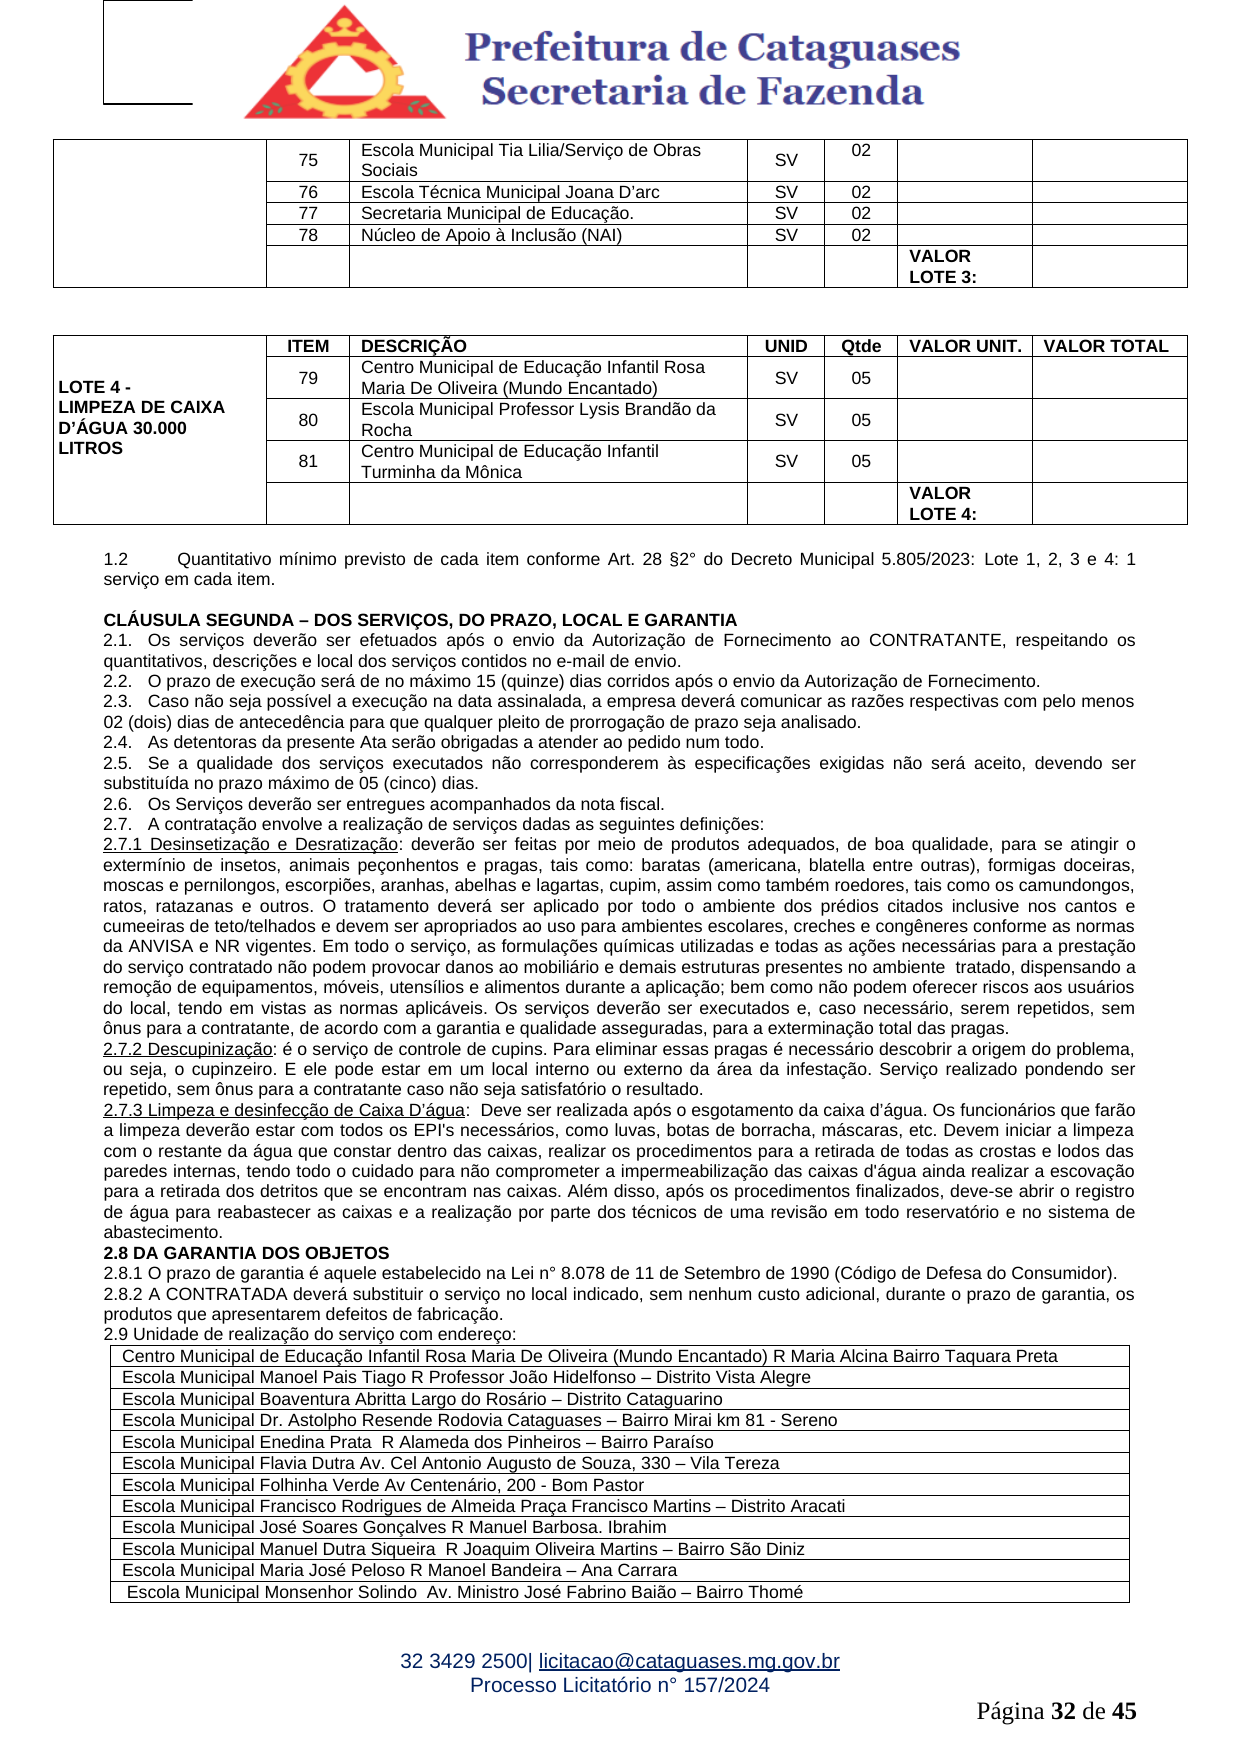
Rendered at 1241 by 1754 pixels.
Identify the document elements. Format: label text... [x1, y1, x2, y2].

list Caso não seja possível a execução na data assinalada, a empresa deverá comunicar as razões respectivas com pelo menos 02 (dois) dias de antecedência para que qualquer pleito de prorrogação de prazo seja analisado. [103, 691, 1137, 732]
list O prazo de execução será de no máximo 15 (quinze) dias corridos após o envio da Autorização de Fornecimento. [103, 671, 1137, 691]
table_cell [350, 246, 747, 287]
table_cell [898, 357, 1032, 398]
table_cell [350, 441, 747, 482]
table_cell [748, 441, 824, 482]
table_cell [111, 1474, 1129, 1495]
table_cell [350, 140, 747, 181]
list As detentoras da presente Ata serão obrigadas a atender ao pedido num todo. [103, 732, 1137, 752]
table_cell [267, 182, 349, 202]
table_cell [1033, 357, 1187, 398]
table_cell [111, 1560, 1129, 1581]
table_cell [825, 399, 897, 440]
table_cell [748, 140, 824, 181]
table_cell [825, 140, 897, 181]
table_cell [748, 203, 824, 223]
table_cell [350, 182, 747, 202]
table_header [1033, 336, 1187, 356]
list 2.8.2 A CONTRATADA deverá substituir o serviço no local indicado, sem nenhum custo adicional, durante o prazo de garantia, os produtos que apresentarem defeitos de fabricação. [103, 1283, 1137, 1324]
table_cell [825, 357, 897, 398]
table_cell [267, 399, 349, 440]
list 2.8 DA GARANTIA DOS OBJETOS [103, 1242, 1137, 1263]
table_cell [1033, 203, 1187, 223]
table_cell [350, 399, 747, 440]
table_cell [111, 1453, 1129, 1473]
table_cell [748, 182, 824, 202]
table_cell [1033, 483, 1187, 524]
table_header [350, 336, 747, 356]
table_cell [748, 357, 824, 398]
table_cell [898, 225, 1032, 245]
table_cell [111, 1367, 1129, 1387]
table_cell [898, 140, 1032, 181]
list Se a qualidade dos serviços executados não corresponderem às especificações exigidas não será aceito, devendo ser substituída no prazo máximo de 05 (cinco) dias. [103, 752, 1137, 793]
list Os Serviços deverão ser entregues acompanhados da nota fiscal. [103, 793, 1137, 814]
list 2.7.1 Desinsetização e Desratização: deverão ser feitas por meio de produtos adequados, de boa qualidade, para se atingir o extermínio de insetos, animais peçonhentos e pragas, tais como: baratas (americana, blatella entre outras), formigas doceiras, moscas e pernilongos, escorpiões, aranhas, abelhas e lagartas, cupim, assim como também roedores, tais como os camundongos, ratos, ratazanas e outros. O tratamento deverá ser aplicado por todo o ambiente dos prédios citados inclusive nos cantos e cumeeiras de teto/telhados e devem ser apropriados ao uso para ambientes escolares, creches e congêneres conforme as normas da ANVISA e NR vigentes. Em todo o serviço, as formulações químicas utilizadas e todas as ações necessárias para a prestação do serviço contratado não podem provocar danos ao mobiliário e demais estruturas presentes no ambiente tratado, dispensando a remoção de equipamentos, móveis, utensílios e alimentos durante a aplicação; bem como não podem oferecer riscos aos usuários do local, tendo em vistas as normas aplicáveis. Os serviços deverão ser executados e, caso necessário, serem repetidos, sem ônus para a contratante, de acordo com a garantia e qualidade asseguradas, para a exterminação total das pragas. [103, 834, 1137, 1038]
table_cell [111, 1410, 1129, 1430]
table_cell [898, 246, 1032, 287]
list 2.7.2 Descupinização: é o serviço de controle de cupins. Para eliminar essas pragas é necessário descobrir a origem do problema, ou seja, o cupinzeiro. E ele pode estar em um local interno ou externo da área da infestação. Serviço realizado pondendo ser repetido, sem ônus para a contratante caso não seja satisfatório o resultado. [103, 1038, 1137, 1099]
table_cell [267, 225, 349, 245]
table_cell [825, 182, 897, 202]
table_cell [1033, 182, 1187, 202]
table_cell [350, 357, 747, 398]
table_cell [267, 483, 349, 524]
list Quantitativo mínimo previsto de cada item conforme Art. 28 §2° do Decreto Municipal 5.805/2023: Lote 1, 2, 3 e 4: 1 serviço em cada item. [103, 548, 1137, 589]
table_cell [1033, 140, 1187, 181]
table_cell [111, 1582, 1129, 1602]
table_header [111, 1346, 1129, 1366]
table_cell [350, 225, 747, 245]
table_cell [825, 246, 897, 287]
list 2.8.1 O prazo de garantia é aquele estabelecido na Lei n° 8.078 de 11 de Setembro de 1990 (Código de Defesa do Consumidor). [103, 1263, 1137, 1283]
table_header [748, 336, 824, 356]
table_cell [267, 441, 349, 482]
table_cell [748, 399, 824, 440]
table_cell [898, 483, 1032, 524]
list Os serviços deverão ser efetuados após o envio da Autorização de Fornecimento ao CONTRATANTE, respeitando os quantitativos, descrições e local dos serviços contidos no e-mail de envio. [103, 630, 1137, 671]
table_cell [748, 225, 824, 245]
picture [192, 0, 1048, 139]
list 2.9 Unidade de realização do serviço com endereço: [103, 1324, 1137, 1344]
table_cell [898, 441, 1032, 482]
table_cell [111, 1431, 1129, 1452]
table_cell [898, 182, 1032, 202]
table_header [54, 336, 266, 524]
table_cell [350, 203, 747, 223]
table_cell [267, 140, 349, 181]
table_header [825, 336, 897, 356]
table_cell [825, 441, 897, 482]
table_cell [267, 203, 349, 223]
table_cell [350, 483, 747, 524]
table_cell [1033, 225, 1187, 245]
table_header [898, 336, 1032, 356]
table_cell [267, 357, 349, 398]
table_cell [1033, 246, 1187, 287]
text CLÁUSULA SEGUNDA – DOS SERVIÇOS, DO PRAZO, LOCAL E GARANTIA [103, 609, 1137, 630]
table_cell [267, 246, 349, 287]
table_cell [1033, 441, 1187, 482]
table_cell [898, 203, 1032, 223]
list 2.7.3 Limpeza e desinfecção de Caixa D’água: Deve ser realizada após o esgotamento da caixa d’água. Os funcionários que farão a limpeza deverão estar com todos os EPI's necessários, como luvas, botas de borracha, máscaras, etc. Devem iniciar a limpeza com o restante da água que constar dentro das caixas, realizar os procedimentos para a retirada de todas as crostas e lodos das paredes internas, tendo todo o cuidado para não comprometer a impermeabilização das caixas d'água ainda realizar a escovação para a retirada dos detritos que se encontram nas caixas. Além disso, após os procedimentos finalizados, deve-se abrir o registro de água para reabastecer as caixas e a realização por parte dos técnicos de uma revisão em todo reservatório e no sistema de abastecimento. [103, 1099, 1137, 1242]
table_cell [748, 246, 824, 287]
list A contratação envolve a realização de serviços dadas as seguintes definições: [103, 814, 1137, 834]
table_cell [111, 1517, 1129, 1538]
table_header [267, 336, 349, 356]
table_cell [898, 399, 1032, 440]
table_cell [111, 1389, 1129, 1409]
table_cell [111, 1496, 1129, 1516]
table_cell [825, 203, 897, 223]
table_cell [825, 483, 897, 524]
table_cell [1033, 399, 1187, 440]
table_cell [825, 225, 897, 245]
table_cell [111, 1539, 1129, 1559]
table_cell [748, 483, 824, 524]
